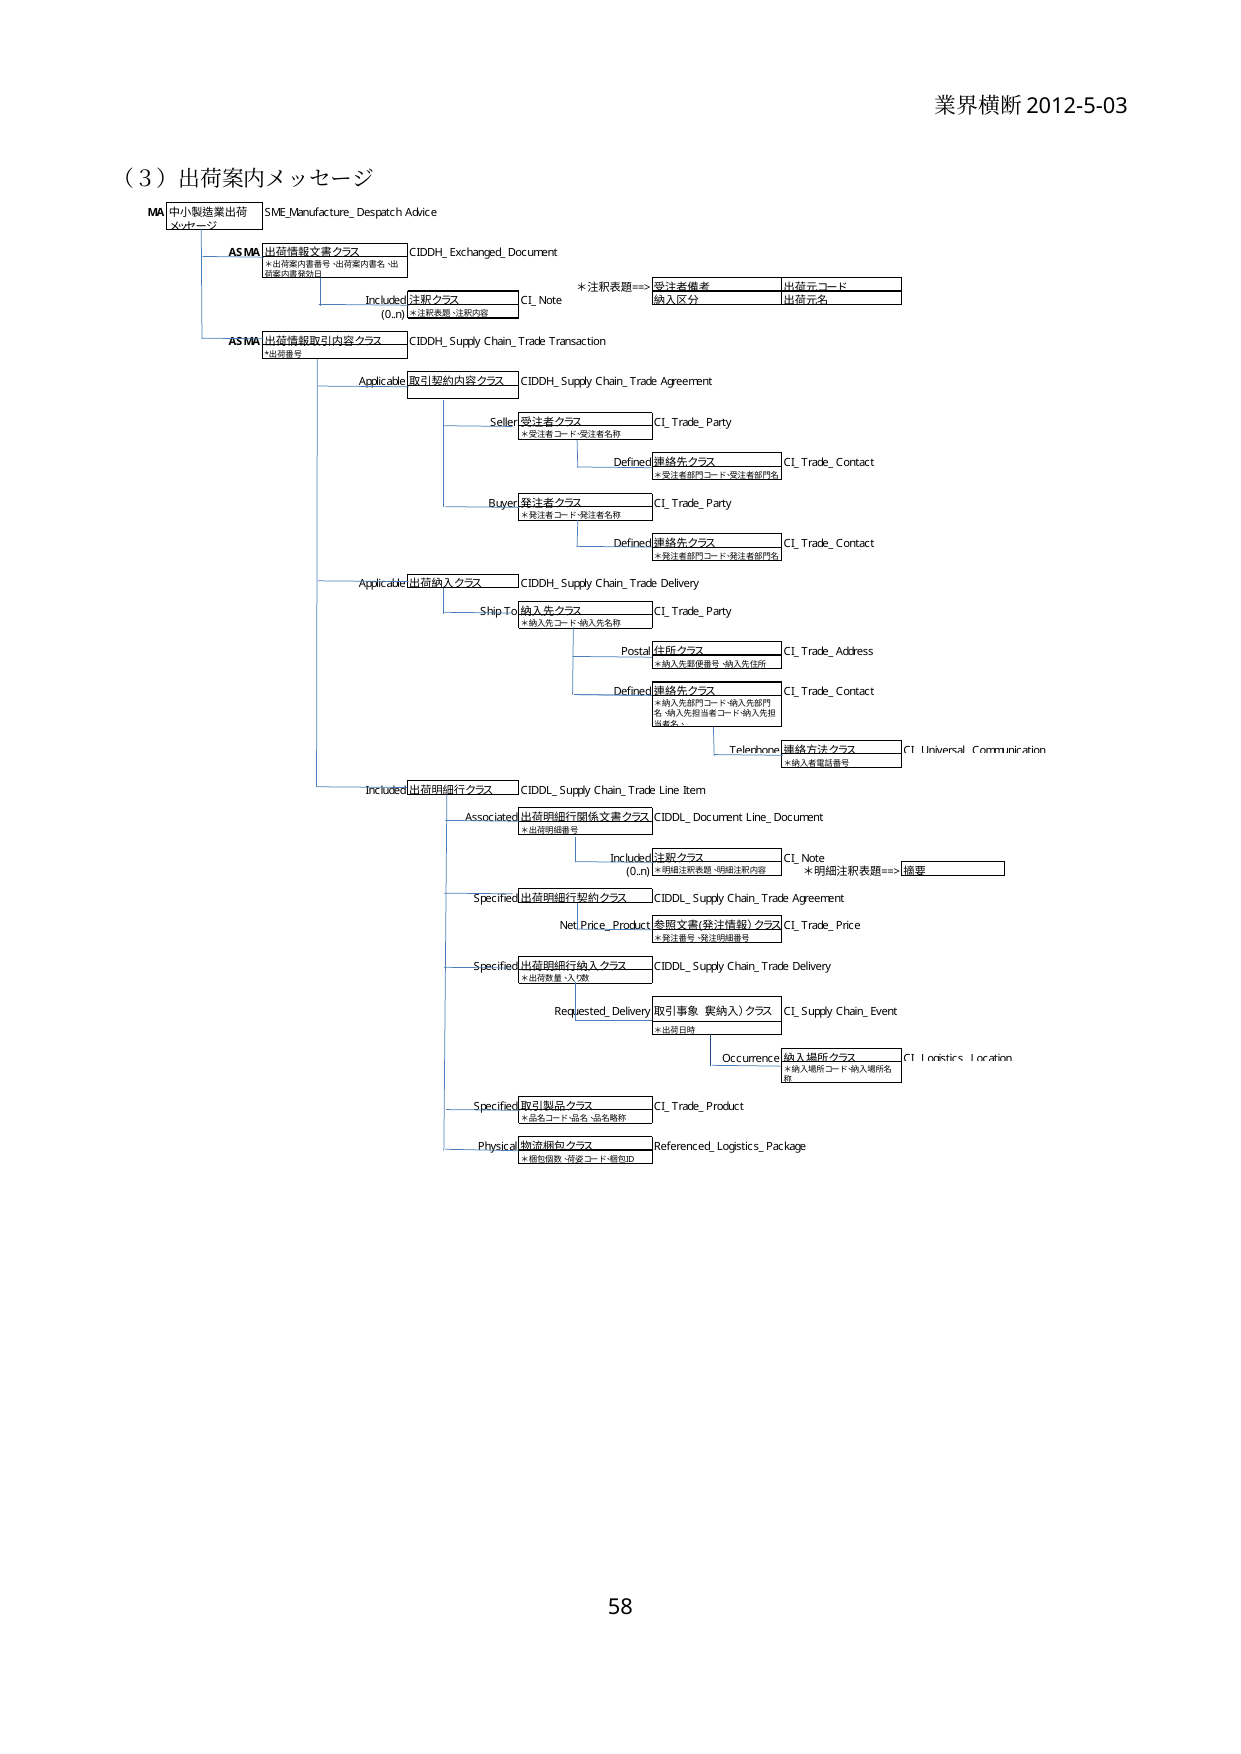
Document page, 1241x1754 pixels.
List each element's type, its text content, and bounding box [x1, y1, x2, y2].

text （３）出荷案内メッセージ [112, 158, 1128, 196]
